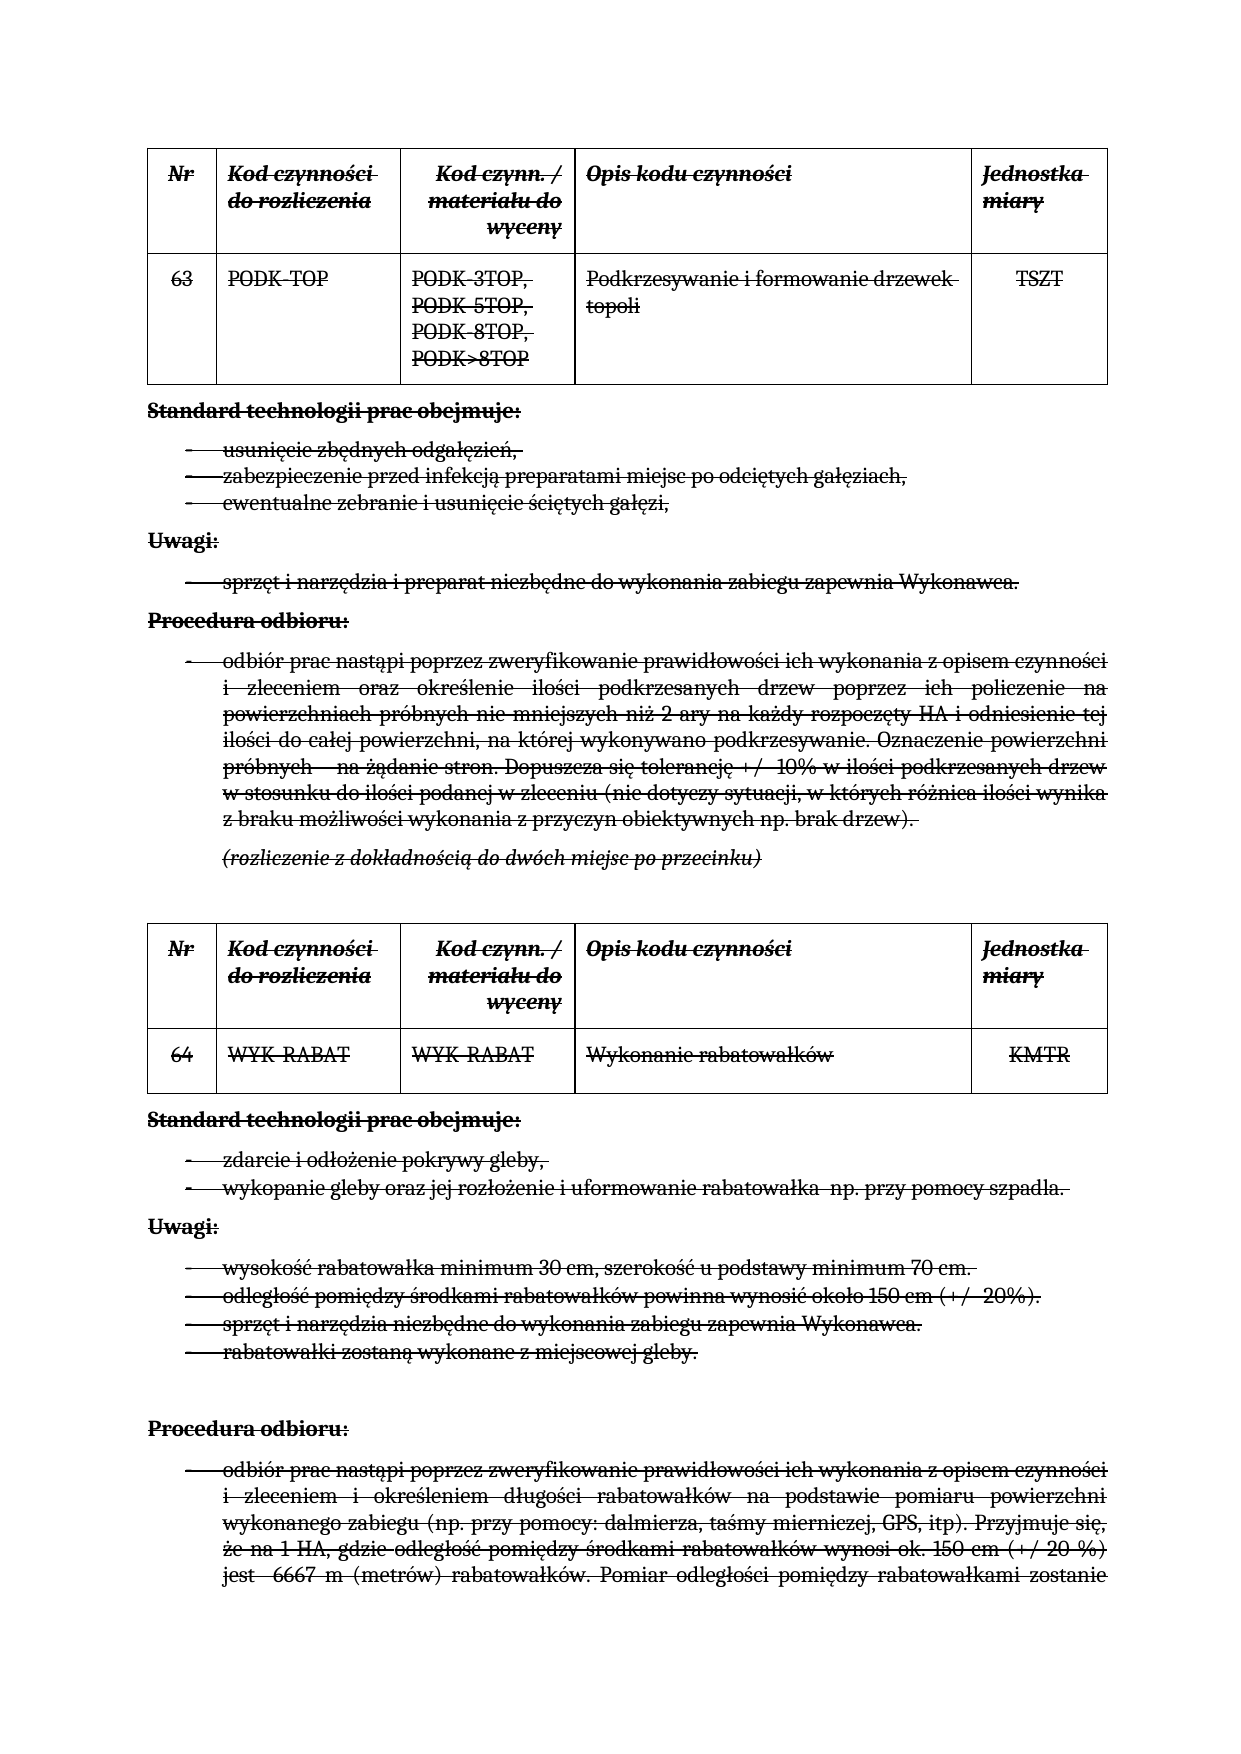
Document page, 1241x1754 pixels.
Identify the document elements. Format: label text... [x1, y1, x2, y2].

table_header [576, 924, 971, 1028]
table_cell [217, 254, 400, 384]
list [185, 1472, 1107, 1588]
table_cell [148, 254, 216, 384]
list usunięcie zbędnych odgałęzień, [185, 437, 1107, 463]
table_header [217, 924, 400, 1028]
list wysokość rabatowałka minimum 30 cm, szerokość u podstawy minimum 70 cm. [185, 1253, 1107, 1281]
text Procedura odbioru: [148, 607, 1107, 634]
list ewentualne zebranie i usunięcie ściętych gałęzi, [185, 489, 1107, 516]
text Uwagi: [148, 528, 1107, 554]
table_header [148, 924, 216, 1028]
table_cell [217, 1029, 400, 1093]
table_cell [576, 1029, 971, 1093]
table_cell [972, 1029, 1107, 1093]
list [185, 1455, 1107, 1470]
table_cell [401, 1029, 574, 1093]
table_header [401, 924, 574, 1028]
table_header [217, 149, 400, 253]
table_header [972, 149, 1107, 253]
text Standard technologii prac obejmuje: [148, 1106, 1107, 1133]
text Uwagi: [148, 1214, 1107, 1240]
text Standard technologii prac obejmuje: [148, 398, 1107, 424]
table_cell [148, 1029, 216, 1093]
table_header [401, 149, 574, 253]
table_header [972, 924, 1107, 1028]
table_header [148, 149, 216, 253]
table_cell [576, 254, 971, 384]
list zabezpieczenie przed infekcją preparatami miejsc po odciętych gałęziach, [185, 463, 1107, 489]
list wykopanie gleby oraz jej rozłożenie i uformowanie rabatowałka np. przy pomocy szpadla. [185, 1173, 1107, 1201]
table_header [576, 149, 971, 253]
list sprzęt i narzędzia i preparat niezbędne do wykonania zabiegu zapewnia Wykonawca. [185, 567, 1107, 595]
list odległość pomiędzy środkami rabatowałków powinna wynosić około 150 cm (+/- 20%). [185, 1281, 1107, 1309]
list zdarcie i odłożenie pokrywy gleby, [185, 1145, 1107, 1173]
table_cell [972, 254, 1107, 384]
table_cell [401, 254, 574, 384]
list rabatowałki zostaną wykonane z miejscowej gleby. [185, 1337, 1107, 1365]
list odbiór prac nastąpi poprzez zweryfikowanie prawidłowości ich wykonania z opisem czynności i zleceniem oraz określenie ilości podkrzesanych drzew poprzez ich policzenie na powierzchniach próbnych nie mniejszych niż 2 ary na każdy rozpoczęty HA i odniesienie tej ilości do całej powierzchni, na której wykonywano podkrzesywanie. Oznaczenie powierzchni próbnych – na żądanie stron. Dopuszcza się tolerancję +/- 10% w ilości podkrzesanych drzew w stosunku do ilości podanej w zleceniu (nie dotyczy sytuacji, w których różnica ilości wynika z braku możliwości wykonania z przyczyn obiektywnych np. brak drzew). [185, 663, 1107, 832]
text Procedura odbioru: [148, 1416, 1107, 1442]
list sprzęt i narzędzia niezbędne do wykonania zabiegu zapewnia Wykonawca. [185, 1309, 1107, 1337]
text (rozliczenie z dokładnością do dwóch miejsc po przecinku) [148, 845, 1107, 871]
